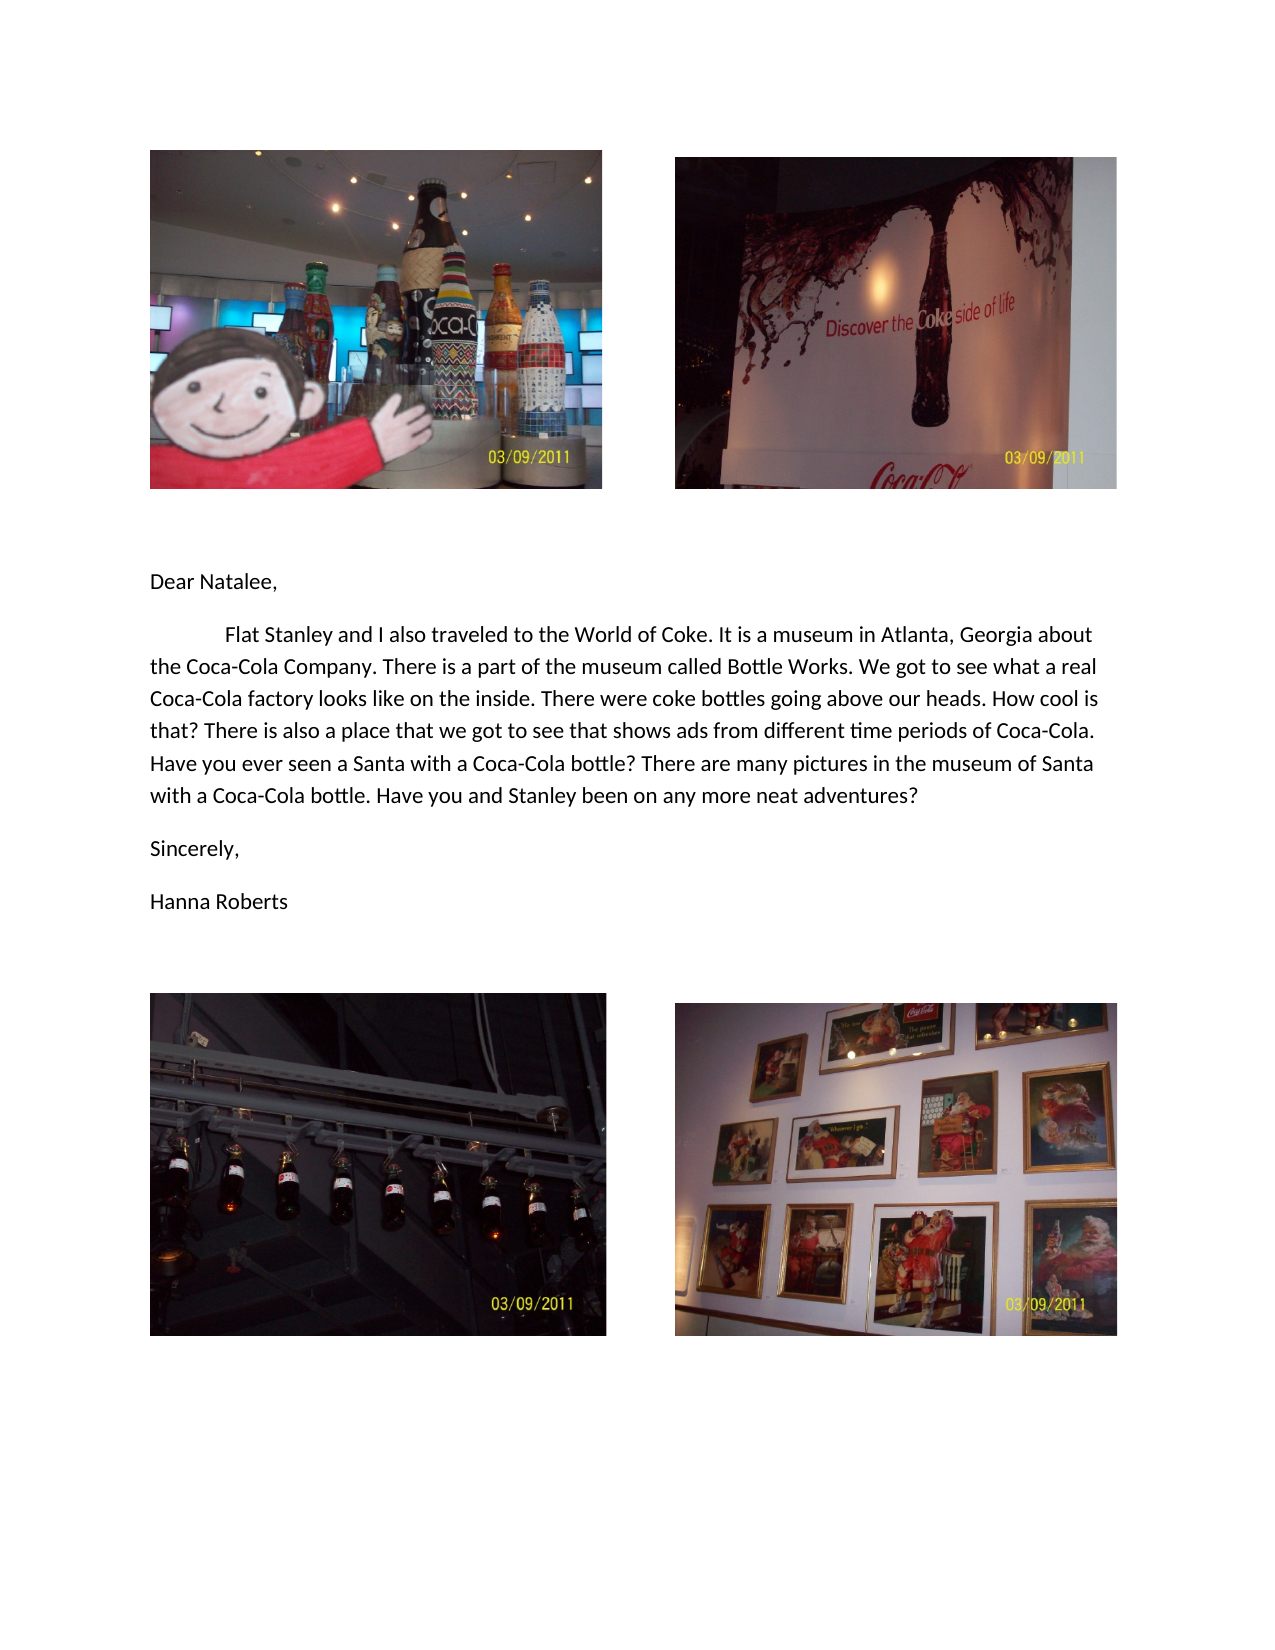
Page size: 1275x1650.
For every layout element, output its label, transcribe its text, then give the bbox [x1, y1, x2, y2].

picture [150, 993, 607, 1336]
text Sincerely, [150, 834, 1125, 862]
picture [675, 1003, 1118, 1336]
picture [675, 157, 1117, 489]
text Dear Natalee, [150, 567, 1125, 595]
text Hanna Roberts [150, 887, 1125, 915]
text Flat Stanley and I also traveled to the World of Coke. It is a museum in Atlanta, Georgia about the Coca-Cola Company. There is a part of the museum called Bottle Works. We got to see what a real Coca-Cola factory looks like on the inside. There were coke bottles going above our heads. How cool is that? There is also a place that we got to see that shows ads from different time periods of Coca-Cola. Have you ever seen a Santa with a Coca-Cola bottle? There are many pictures in the museum of Santa with a Coca-Cola bottle. Have you and Stanley been on any more neat adventures? [150, 620, 1125, 809]
picture [150, 150, 603, 489]
